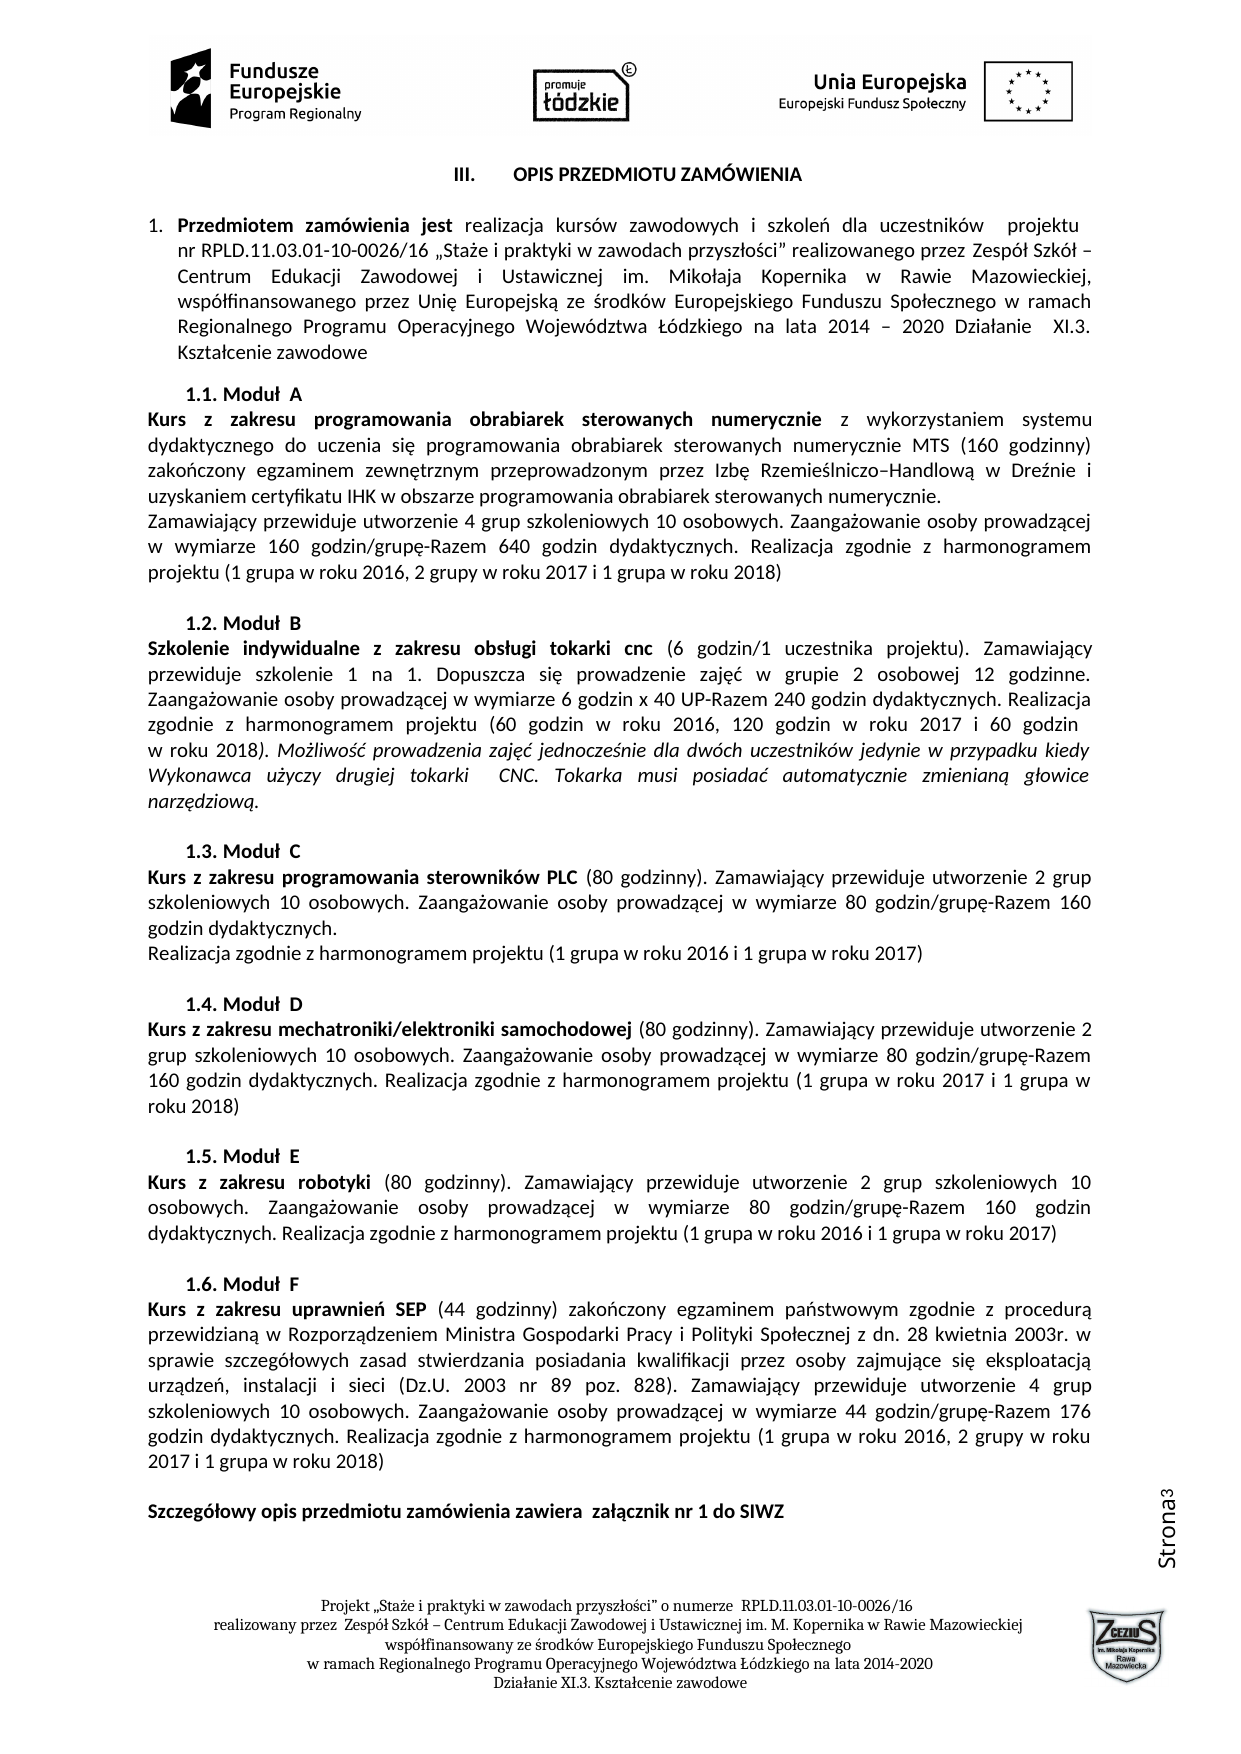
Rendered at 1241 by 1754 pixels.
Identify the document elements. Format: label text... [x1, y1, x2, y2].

text Zamawiający przewiduje utworzenie 4 grup szkoleniowych 10 osobowych. Zaangażowanie osoby prowadzącej w wymiarze 160 godzin/grupę-Razem 640 godzin dydaktycznych. Realizacja zgodnie z harmonogramem projektu (1 grupa w roku 2016, 2 grupy w roku 2017 i 1 grupa w roku 2018) [148, 508, 1093, 584]
list Moduł F [185, 1271, 1093, 1296]
picture [148, 35, 1092, 136]
text Kurs z zakresu robotyki (80 godzinny). Zamawiający przewiduje utworzenie 2 grup szkoleniowych 10 osobowych. Zaangażowanie osoby prowadzącej w wymiarze 80 godzin/grupę-Razem 160 godzin dydaktycznych. Realizacja zgodnie z harmonogramem projektu (1 grupa w roku 2016 i 1 grupa w roku 2017) [148, 1169, 1093, 1245]
text Kurs z zakresu mechatroniki/elektroniki samochodowej (80 godzinny). Zamawiający przewiduje utworzenie 2 grup szkoleniowych 10 osobowych. Zaangażowanie osoby prowadzącej w wymiarze 80 godzin/grupę-Razem 160 godzin dydaktycznych. Realizacja zgodnie z harmonogramem projektu (1 grupa w roku 2017 i 1 grupa w roku 2018) [148, 1017, 1093, 1118]
list Moduł A [185, 381, 1093, 407]
picture [1084, 1606, 1169, 1687]
text Szczegółowy opis przedmiotu zamówienia zawiera załącznik nr 1 do SIWZ [148, 1498, 1093, 1524]
text Kurs z zakresu programowania obrabiarek sterowanych numerycznie z wykorzystaniem systemu dydaktycznego do uczenia się programowania obrabiarek sterowanych numerycznie MTS (160 godzinny) zakończony egzaminem zewnętrznym przeprowadzonym przez Izbę Rzemieślniczo–Handlową w Dreźnie i uzyskaniem certyfikatu IHK w obszarze programowania obrabiarek sterowanych numerycznie. [148, 407, 1093, 508]
text Szkolenie indywidualne z zakresu obsługi tokarki cnc (6 godzin/1 uczestnika projektu). Zamawiający przewiduje szkolenie 1 na 1. Dopuszcza się prowadzenie zajęć w grupie 2 osobowej 12 godzinne. Zaangażowanie osoby prowadzącej w wymiarze 6 godzin x 40 UP-Razem 240 godzin dydaktycznych. Realizacja zgodnie z harmonogramem projektu (60 godzin w roku 2016, 120 godzin w roku 2017 i 60 godzin w roku 2018). Możliwość prowadzenia zajęć jednocześnie dla dwóch uczestników jedynie w przypadku kiedy Wykonawca użyczy drugiej tokarki CNC. Tokarka musi posiadać automatycznie zmienianą głowice narzędziową. [148, 635, 1093, 813]
list Moduł E [185, 1144, 1093, 1169]
list OPIS PRZEDMIOTU ZAMÓWIENIA [185, 161, 1093, 187]
list Moduł B [185, 610, 1093, 635]
text Kurs z zakresu uprawnień SEP (44 godzinny) zakończony egzaminem państwowym zgodnie z procedurą przewidzianą w Rozporządzeniem Ministra Gospodarki Pracy i Polityki Społecznej z dn. 28 kwietnia 2003r. w sprawie szczegółowych zasad stwierdzania posiadania kwalifikacji przez osoby zajmujące się eksploatacją urządzeń, instalacji i sieci (Dz.U. 2003 nr 89 poz. 828). Zamawiający przewiduje utworzenie 4 grup szkoleniowych 10 osobowych. Zaangażowanie osoby prowadzącej w wymiarze 44 godzin/grupę-Razem 176 godzin dydaktycznych. Realizacja zgodnie z harmonogramem projektu (1 grupa w roku 2016, 2 grupy w roku 2017 i 1 grupa w roku 2018) [148, 1296, 1093, 1474]
text Realizacja zgodnie z harmonogramem projektu (1 grupa w roku 2016 i 1 grupa w roku 2017) [148, 940, 1093, 966]
text Kurs z zakresu programowania sterowników PLC (80 godzinny). Zamawiający przewiduje utworzenie 2 grup szkoleniowych 10 osobowych. Zaangażowanie osoby prowadzącej w wymiarze 80 godzin/grupę-Razem 160 godzin dydaktycznych. [148, 864, 1093, 940]
list Moduł D [185, 991, 1093, 1017]
list Moduł C [185, 839, 1093, 864]
list Przedmiotem zamówienia jest realizacja kursów zawodowych i szkoleń dla uczestników projektu nr RPLD.11.03.01-10-0026/16 „Staże i praktyki w zawodach przyszłości” realizowanego przez Zespół Szkół – Centrum Edukacji Zawodowej i Ustawicznej im. Mikołaja Kopernika w Rawie Mazowieckiej, współfinansowanego przez Unię Europejską ze środków Europejskiego Funduszu Społecznego w ramach Regionalnego Programu Operacyjnego Województwa Łódzkiego na lata 2014 – 2020 Działanie XI.3. Kształcenie zawodowe [148, 212, 1093, 364]
